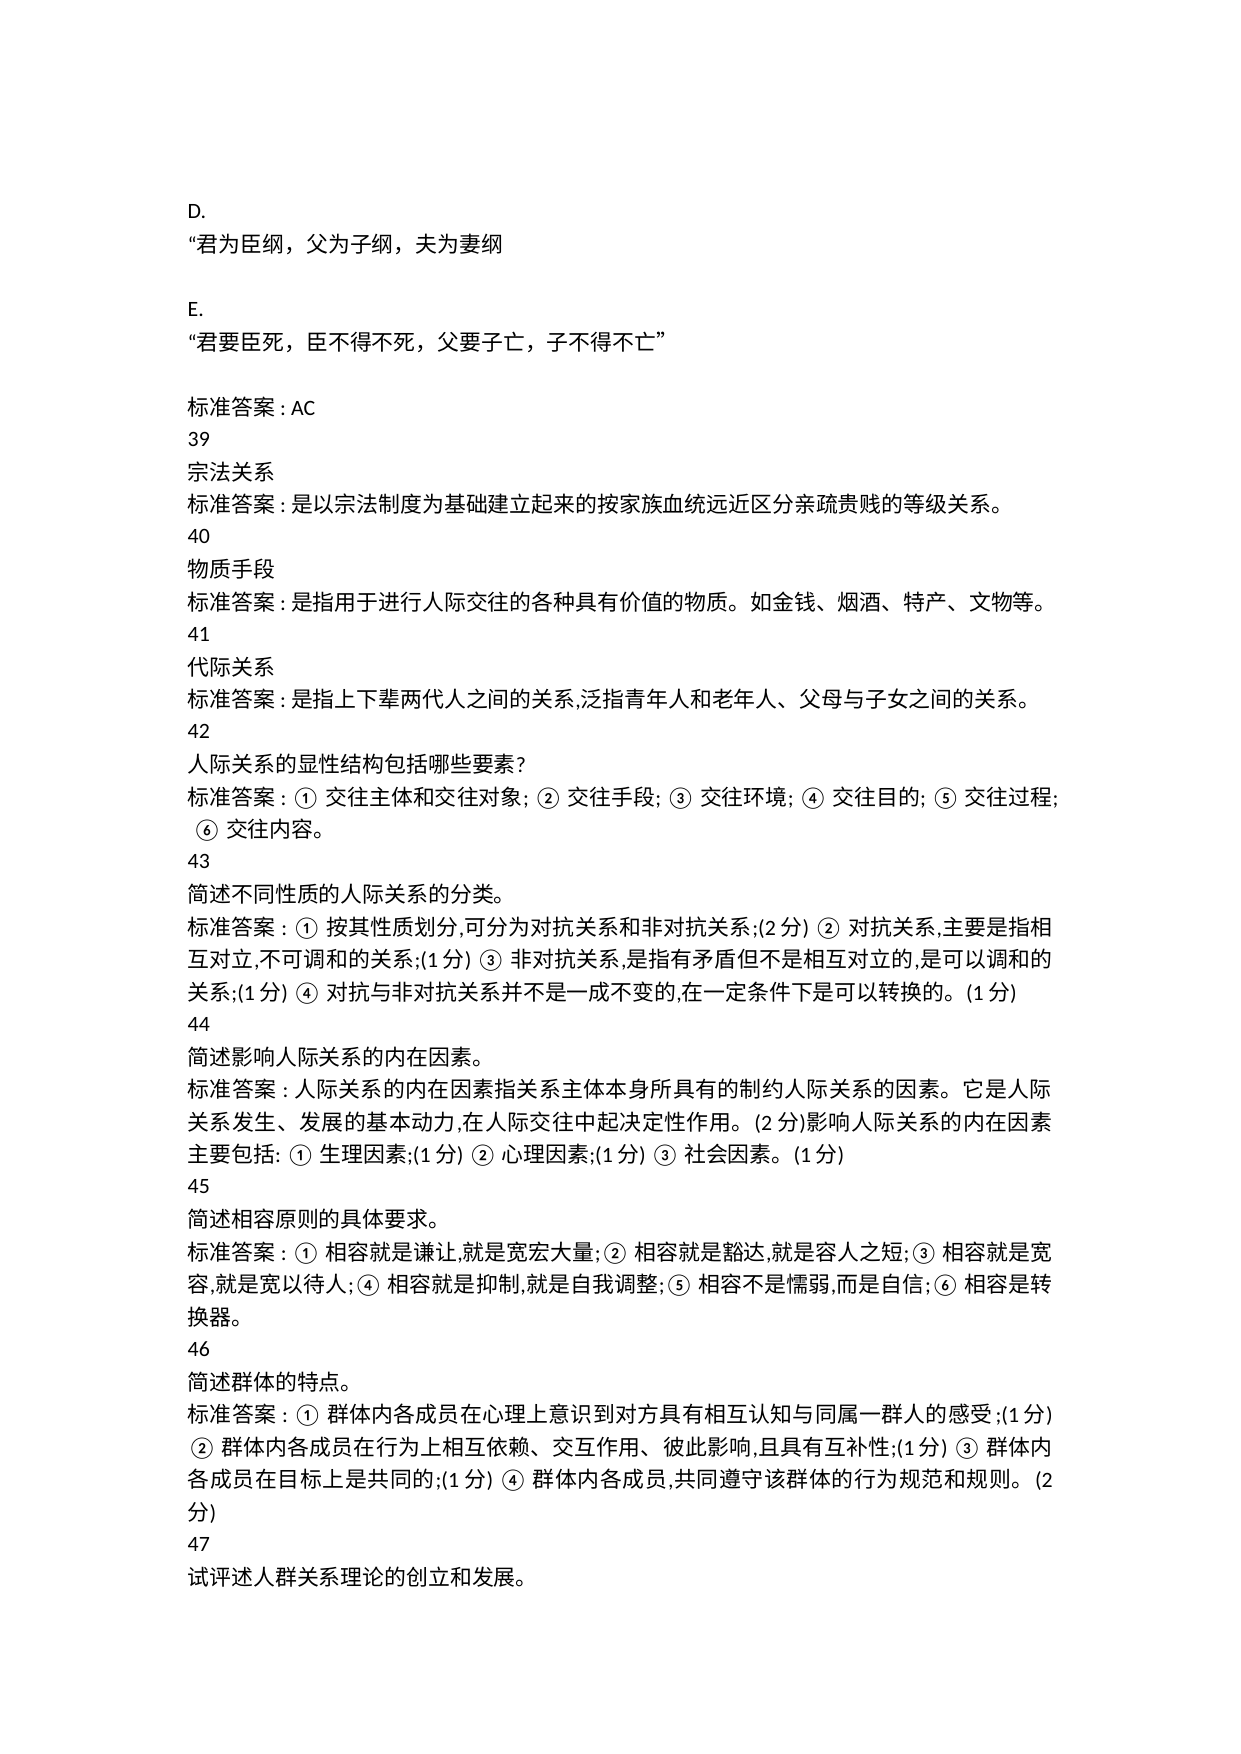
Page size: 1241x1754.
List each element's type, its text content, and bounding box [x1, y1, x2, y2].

text 标准答案 : 人际关系的内在因素指关系主体本身所具有的制约人际关系的因素。它是人际关系发生、发展的基本动力,在人际交往中起决定性作用。(2分)影响人际关系的内在因素主要包括: ①生理因素;(1分) ②心理因素;(1分) ③社会因素。(1分) [187, 1072, 1053, 1169]
text 试评述人群关系理论的创立和发展。 [187, 1559, 1053, 1592]
text 人际关系的显性结构包括哪些要素? [187, 747, 1053, 779]
text 标准答案 : 是指上下辈两代人之间的关系,泛指青年人和老年人、父母与子女之间的关系。 [187, 682, 1053, 714]
text 标准答案 : ①交往主体和交往对象; ②交往手段; ③交往环境; ④交往目的; ⑤交往过程; ⑥交往内容。 [187, 779, 1053, 844]
text 简述不同性质的人际关系的分类。 [187, 877, 1053, 909]
text 代际关系 [187, 649, 1053, 682]
text 40 [187, 519, 1053, 552]
text D. [187, 194, 1053, 227]
text “君为臣纲，父为子纲，夫为妻纲 [187, 227, 1053, 259]
text 39 [187, 422, 1053, 454]
text 42 [187, 714, 1053, 747]
text E. [187, 292, 1053, 324]
text 45 [187, 1169, 1053, 1202]
text 43 [187, 844, 1053, 877]
text 宗法关系 [187, 454, 1053, 487]
text 简述相容原则的具体要求。 [187, 1202, 1053, 1234]
text 46 [187, 1332, 1053, 1364]
text 41 [187, 617, 1053, 649]
text 标准答案 : ①按其性质划分,可分为对抗关系和非对抗关系;(2分) ②对抗关系,主要是指相互对立,不可调和的关系;(1分) ③非对抗关系,是指有矛盾但不是相互对立的,是可以调和的关系;(1分) ④对抗与非对抗关系并不是一成不变的,在一定条件下是可以转换的。(1分) [187, 909, 1053, 1007]
text 标准答案 : AC [187, 389, 1053, 422]
text 简述影响人际关系的内在因素。 [187, 1039, 1053, 1072]
text 标准答案 : 是指用于进行人际交往的各种具有价值的物质。如金钱、烟酒、特产、文物等。 [187, 584, 1053, 617]
text “君要臣死，臣不得不死，父要子亡，子不得不亡” [187, 324, 1053, 357]
text 标准答案 : ①相容就是谦让,就是宽宏大量;②相容就是豁达,就是容人之短;③相容就是宽容,就是宽以待人;④相容就是抑制,就是自我调整;⑤相容不是懦弱,而是自信;⑥相容是转换器。 [187, 1234, 1053, 1332]
text 简述群体的特点。 [187, 1364, 1053, 1397]
text 物质手段 [187, 552, 1053, 584]
text 44 [187, 1007, 1053, 1039]
text 47 [187, 1527, 1053, 1559]
text 标准答案 : ①群体内各成员在心理上意识到对方具有相互认知与同属一群人的感受;(1分) ②群体内各成员在行为上相互依赖、交互作用、彼此影响,且具有互补性;(1分) ③群体内各成员在目标上是共同的;(1分) ④群体内各成员,共同遵守该群体的行为规范和规则。(2分) [187, 1397, 1053, 1527]
text 标准答案 : 是以宗法制度为基础建立起来的按家族血统远近区分亲疏贵贱的等级关系。 [187, 487, 1053, 519]
